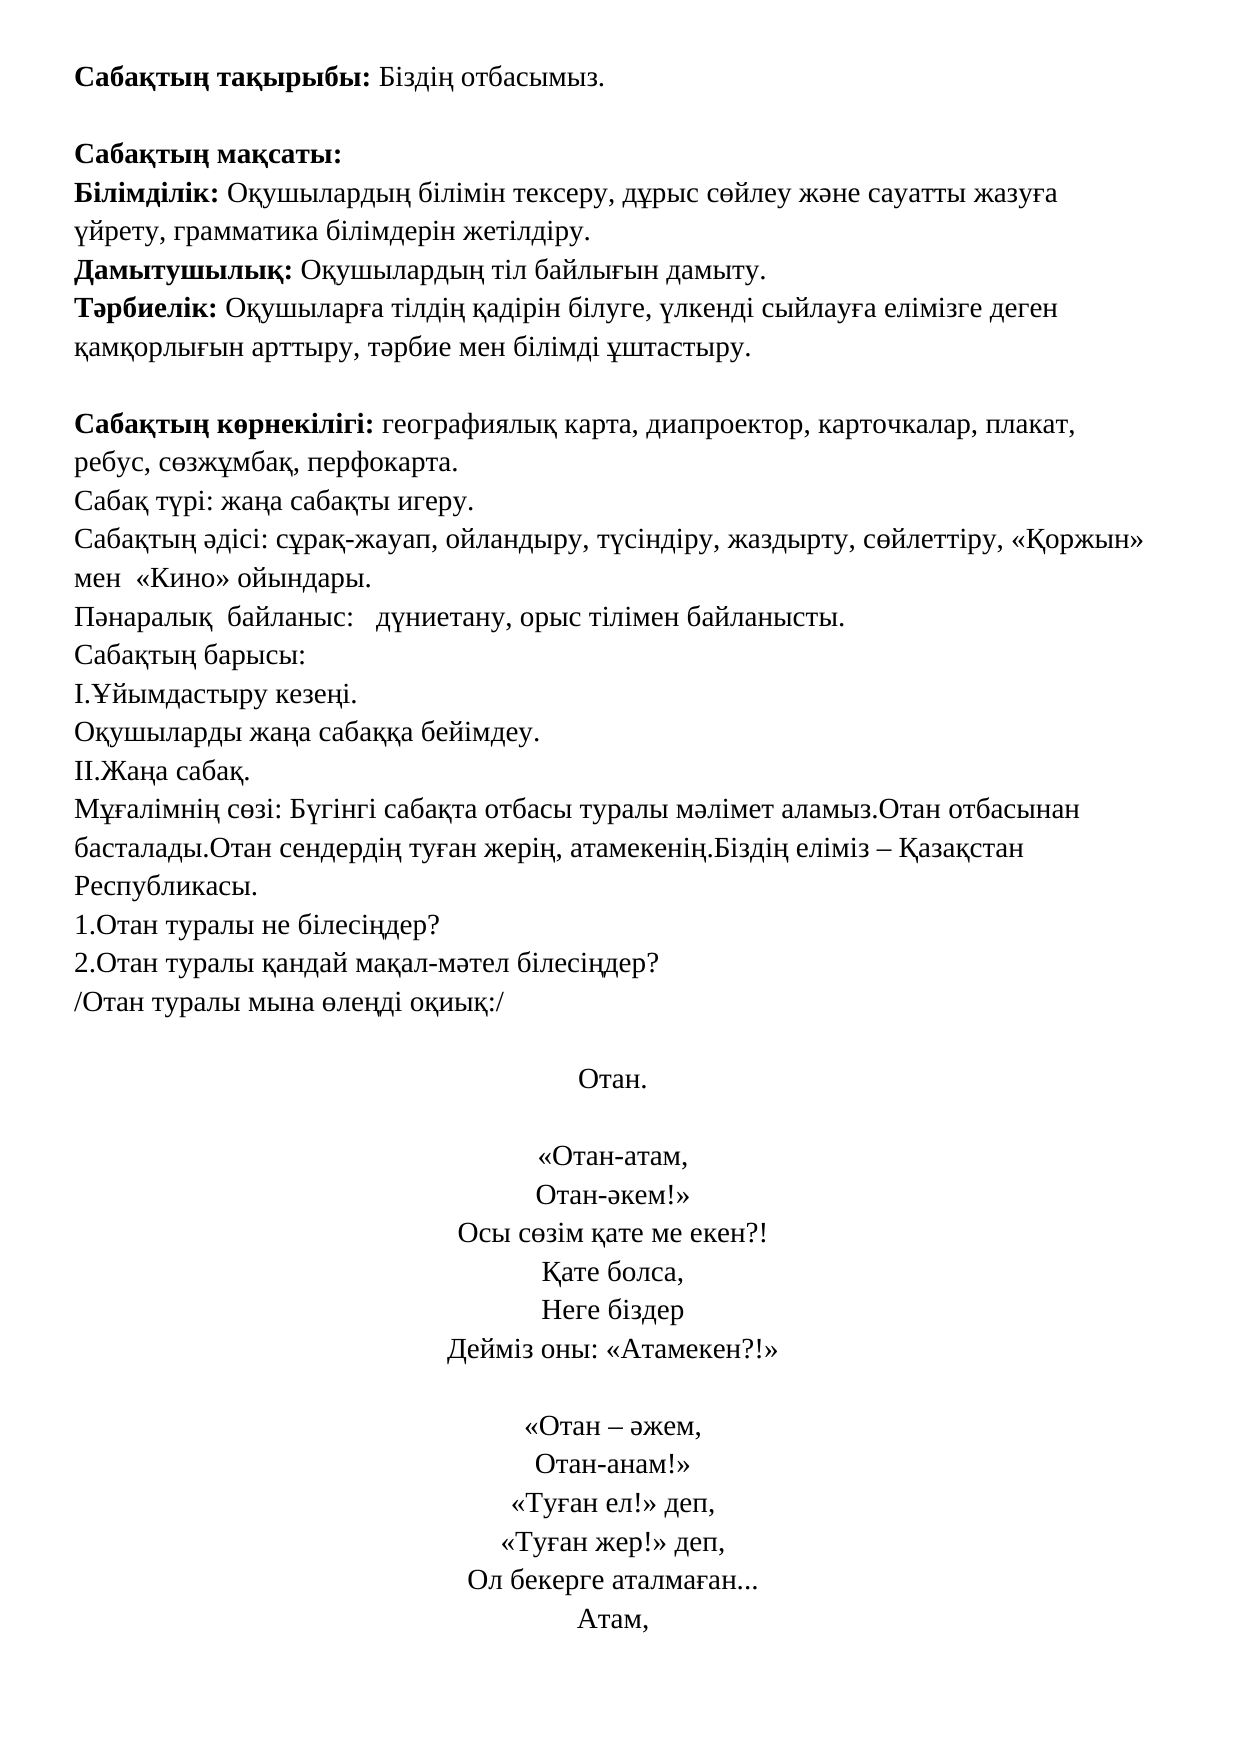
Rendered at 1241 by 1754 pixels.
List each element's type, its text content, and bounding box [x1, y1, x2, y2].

text Осы сөзім қате ме екен?! [74, 1215, 1152, 1249]
text Сабақтың әдісі: сұрақ-жауап, ойландыру, түсіндіру, жаздырту, сөйлеттіру, «Қоржын» мен «Кино» ойындары. [74, 522, 1152, 594]
text Дейміз оны: «Атамекен?!» [74, 1331, 1152, 1364]
text «Туған жер!» деп, [74, 1524, 1152, 1557]
text Ол бекерге аталмаған... [74, 1562, 1152, 1596]
text «Отан – әжем, [74, 1408, 1152, 1442]
text ІІ.Жаңа сабақ. [74, 753, 1152, 786]
text 2.Отан туралы қандай мақал-мәтел білесіңдер? [74, 946, 1152, 979]
text Дамытушылық: Оқушылардың тіл байлығын дамыту. [74, 252, 1152, 285]
text Отан-әкем!» [74, 1177, 1152, 1210]
text Мұғалімнің сөзі: Бүгінгі сабақта отбасы туралы мәлімет аламыз.Отан отбасынан басталады.Отан сендердің туған жерің, атамекенің.Біздің еліміз – Қазақстан Республикасы. [74, 791, 1152, 902]
text Сабақтың мақсаты: [74, 136, 1152, 170]
text І.Ұйымдастыру кезеңі. [74, 676, 1152, 709]
text Білімділік: Оқушылардың білімін тексеру, дұрыс сөйлеу және сауатты жазуға үйрету, грамматика білімдерін жетілдіру. [74, 175, 1152, 247]
text Сабақтың барысы: [74, 637, 1152, 671]
text «Отан-атам, [74, 1138, 1152, 1172]
text Оқушыларды жаңа сабаққа бейімдеу. [74, 714, 1152, 748]
text Тәрбиелік: Оқушыларға тілдің қадірін білуге, үлкенді сыйлауға елімізге деген қамқорлығын арттыру, тәрбие мен білімді ұштастыру. [74, 290, 1152, 362]
text «Туған ел!» деп, [74, 1485, 1152, 1519]
text Пәнаралық байланыс: дүниетану, орыс тілімен байланысты. [74, 599, 1152, 632]
text Сабақтың тақырыбы: Біздің отбасымыз. [74, 59, 1152, 93]
text Неге біздер [74, 1292, 1152, 1326]
text /Отан туралы мына өлеңді оқиық:/ [74, 984, 1152, 1018]
text Отан. [74, 1061, 1152, 1095]
text Атам, [74, 1601, 1152, 1634]
text Сабақтың көрнекілігі: географиялық карта, диапроектор, карточкалар, плакат, ребус, сөзжұмбақ, перфокарта. [74, 406, 1152, 478]
text 1.Отан туралы не білесіңдер? [74, 907, 1152, 941]
text Отан-анам!» [74, 1447, 1152, 1480]
text Қате болса, [74, 1254, 1152, 1287]
text Сабақ түрі: жаңа сабақты игеру. [74, 483, 1152, 517]
